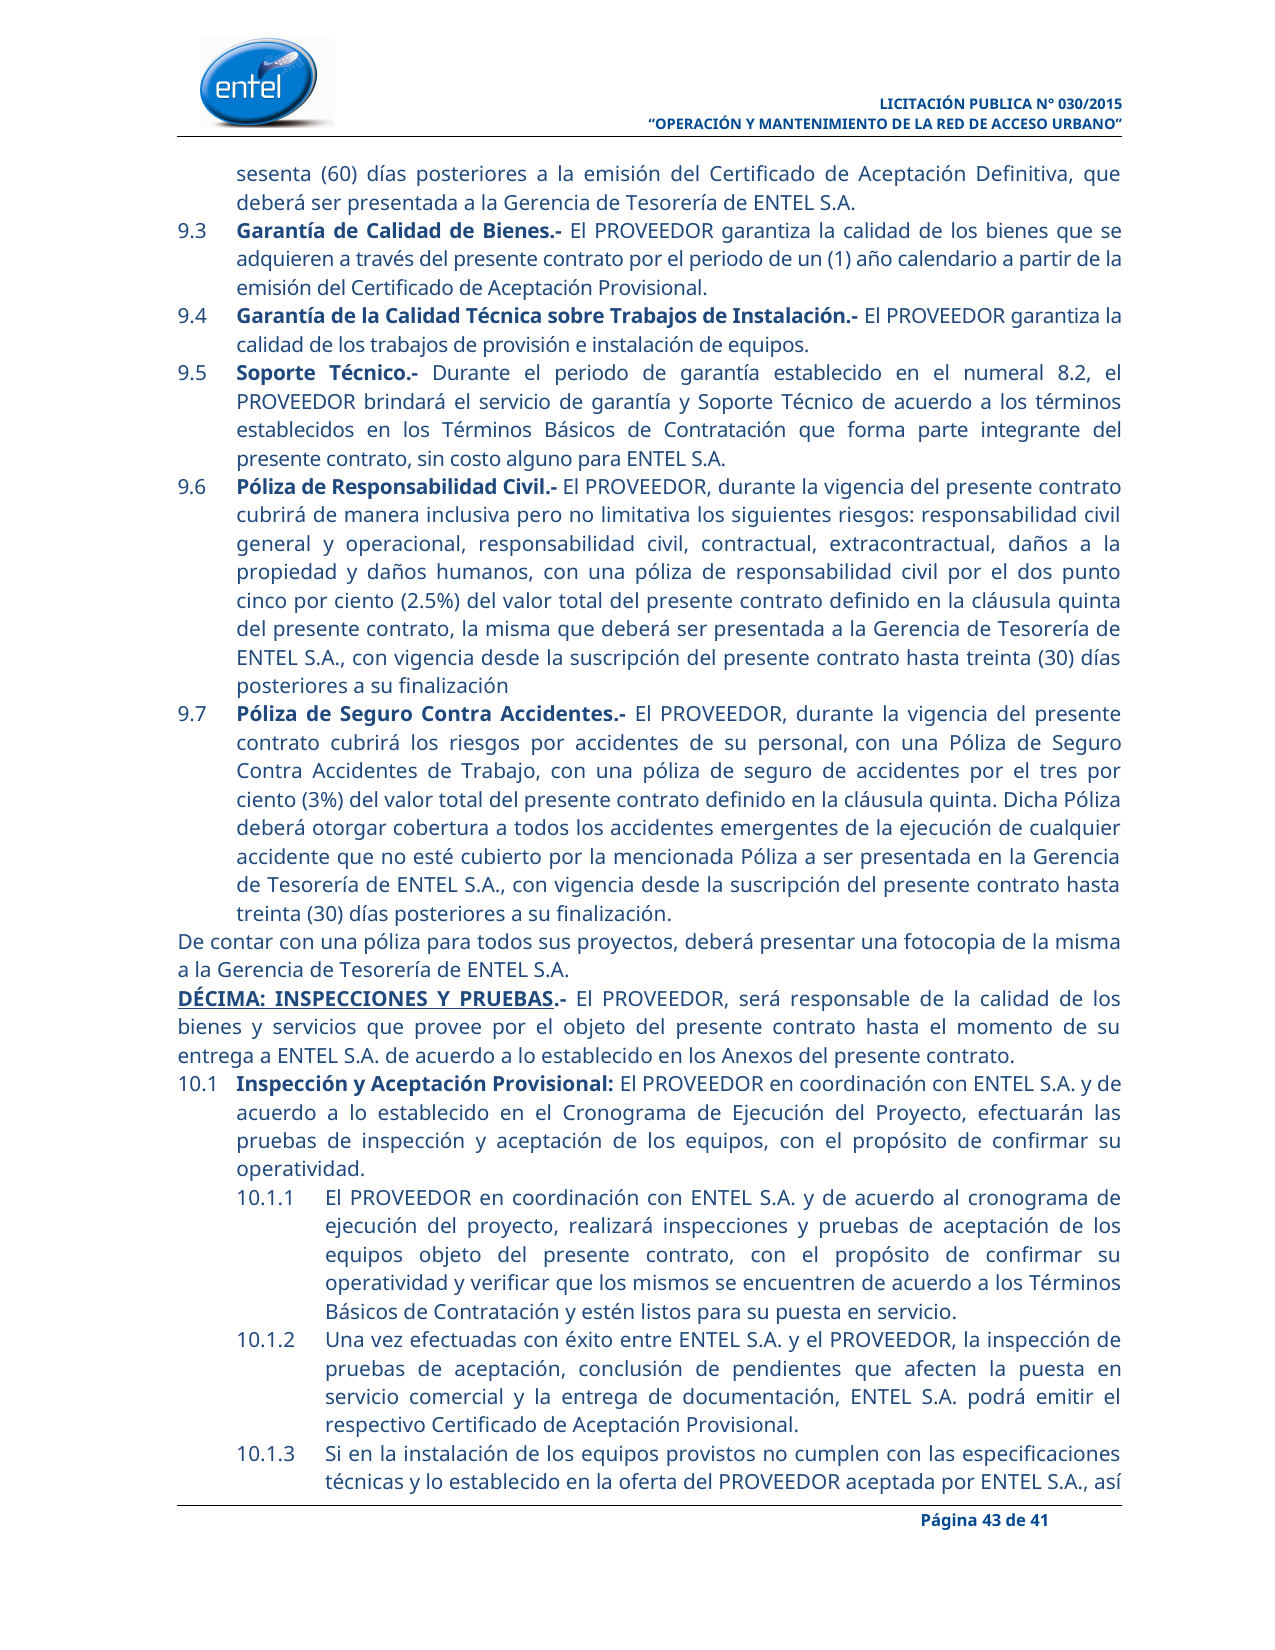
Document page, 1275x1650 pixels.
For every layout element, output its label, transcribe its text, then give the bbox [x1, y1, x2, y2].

picture [199, 36, 335, 128]
text 10.1.1 El PROVEEDOR en coordinación con ENTEL S.A. y de acuerdo al cronograma de ejecución del proyecto, realizará inspecciones y pruebas de aceptación de los equipos objeto del presente contrato, con el propósito de confirmar su operatividad y verificar que los mismos se encuentren de acuerdo a los Términos Básicos de Contratación y estén listos para su puesta en servicio. [236, 1183, 1122, 1325]
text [177, 159, 1122, 216]
text DÉCIMA: INSPECCIONES Y PRUEBAS.- El PROVEEDOR, será responsable de la calidad de los bienes y servicios que provee por el objeto del presente contrato hasta el momento de su entrega a ENTEL S.A. de acuerdo a lo establecido en los Anexos del presente contrato. [177, 984, 1122, 1069]
text 9.4 Garantía de la Calidad Técnica sobre Trabajos de Instalación.- El PROVEEDOR garantiza la calidad de los trabajos de provisión e instalación de equipos. [177, 301, 1122, 358]
text 9.7 Póliza de Seguro Contra Accidentes.- El PROVEEDOR, durante la vigencia del presente contrato cubrirá los riesgos por accidentes de su personal, con una Póliza de Seguro Contra Accidentes de Trabajo, con una póliza de seguro de accidentes por el tres por ciento (3%) del valor total del presente contrato definido en la cláusula quinta. Dicha Póliza deberá otorgar cobertura a todos los accidentes emergentes de la ejecución de cualquier accidente que no esté cubierto por la mencionada Póliza a ser presentada en la Gerencia de Tesorería de ENTEL S.A., con vigencia desde la suscripción del presente contrato hasta treinta (30) días posteriores a su finalización. [177, 699, 1122, 927]
text 9.6 Póliza de Responsabilidad Civil.- El PROVEEDOR, durante la vigencia del presente contrato cubrirá de manera inclusiva pero no limitativa los siguientes riesgos: responsabilidad civil general y operacional, responsabilidad civil, contractual, extracontractual, daños a la propiedad y daños humanos, con una póliza de responsabilidad civil por el dos punto cinco por ciento (2.5%) del valor total del presente contrato definido en la cláusula quinta del presente contrato, la misma que deberá ser presentada a la Gerencia de Tesorería de ENTEL S.A., con vigencia desde la suscripción del presente contrato hasta treinta (30) días posteriores a su finalización [177, 472, 1122, 699]
text 10.1.2 Una vez efectuadas con éxito entre ENTEL S.A. y el PROVEEDOR, la inspección de pruebas de aceptación, conclusión de pendientes que afecten la puesta en servicio comercial y la entrega de documentación, ENTEL S.A. podrá emitir el respectivo Certificado de Aceptación Provisional. [236, 1325, 1122, 1439]
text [236, 1439, 1122, 1496]
text De contar con una póliza para todos sus proyectos, deberá presentar una fotocopia de la misma a la Gerencia de Tesorería de ENTEL S.A. [177, 927, 1122, 984]
text 9.5 Soporte Técnico.- Durante el periodo de garantía establecido en el numeral 8.2, el PROVEEDOR brindará el servicio de garantía y Soporte Técnico de acuerdo a los términos establecidos en los Términos Básicos de Contratación que forma parte integrante del presente contrato, sin costo alguno para ENTEL S.A. [177, 358, 1122, 472]
text 10.1 Inspección y Aceptación Provisional: El PROVEEDOR en coordinación con ENTEL S.A. y de acuerdo a lo establecido en el Cronograma de Ejecución del Proyecto, efectuarán las pruebas de inspección y aceptación de los equipos, con el propósito de confirmar su operatividad. [177, 1069, 1122, 1183]
text 9.3 Garantía de Calidad de Bienes.- El PROVEEDOR garantiza la calidad de los bienes que se adquieren a través del presente contrato por el periodo de un (1) año calendario a partir de la emisión del Certificado de Aceptación Provisional. [177, 216, 1122, 301]
